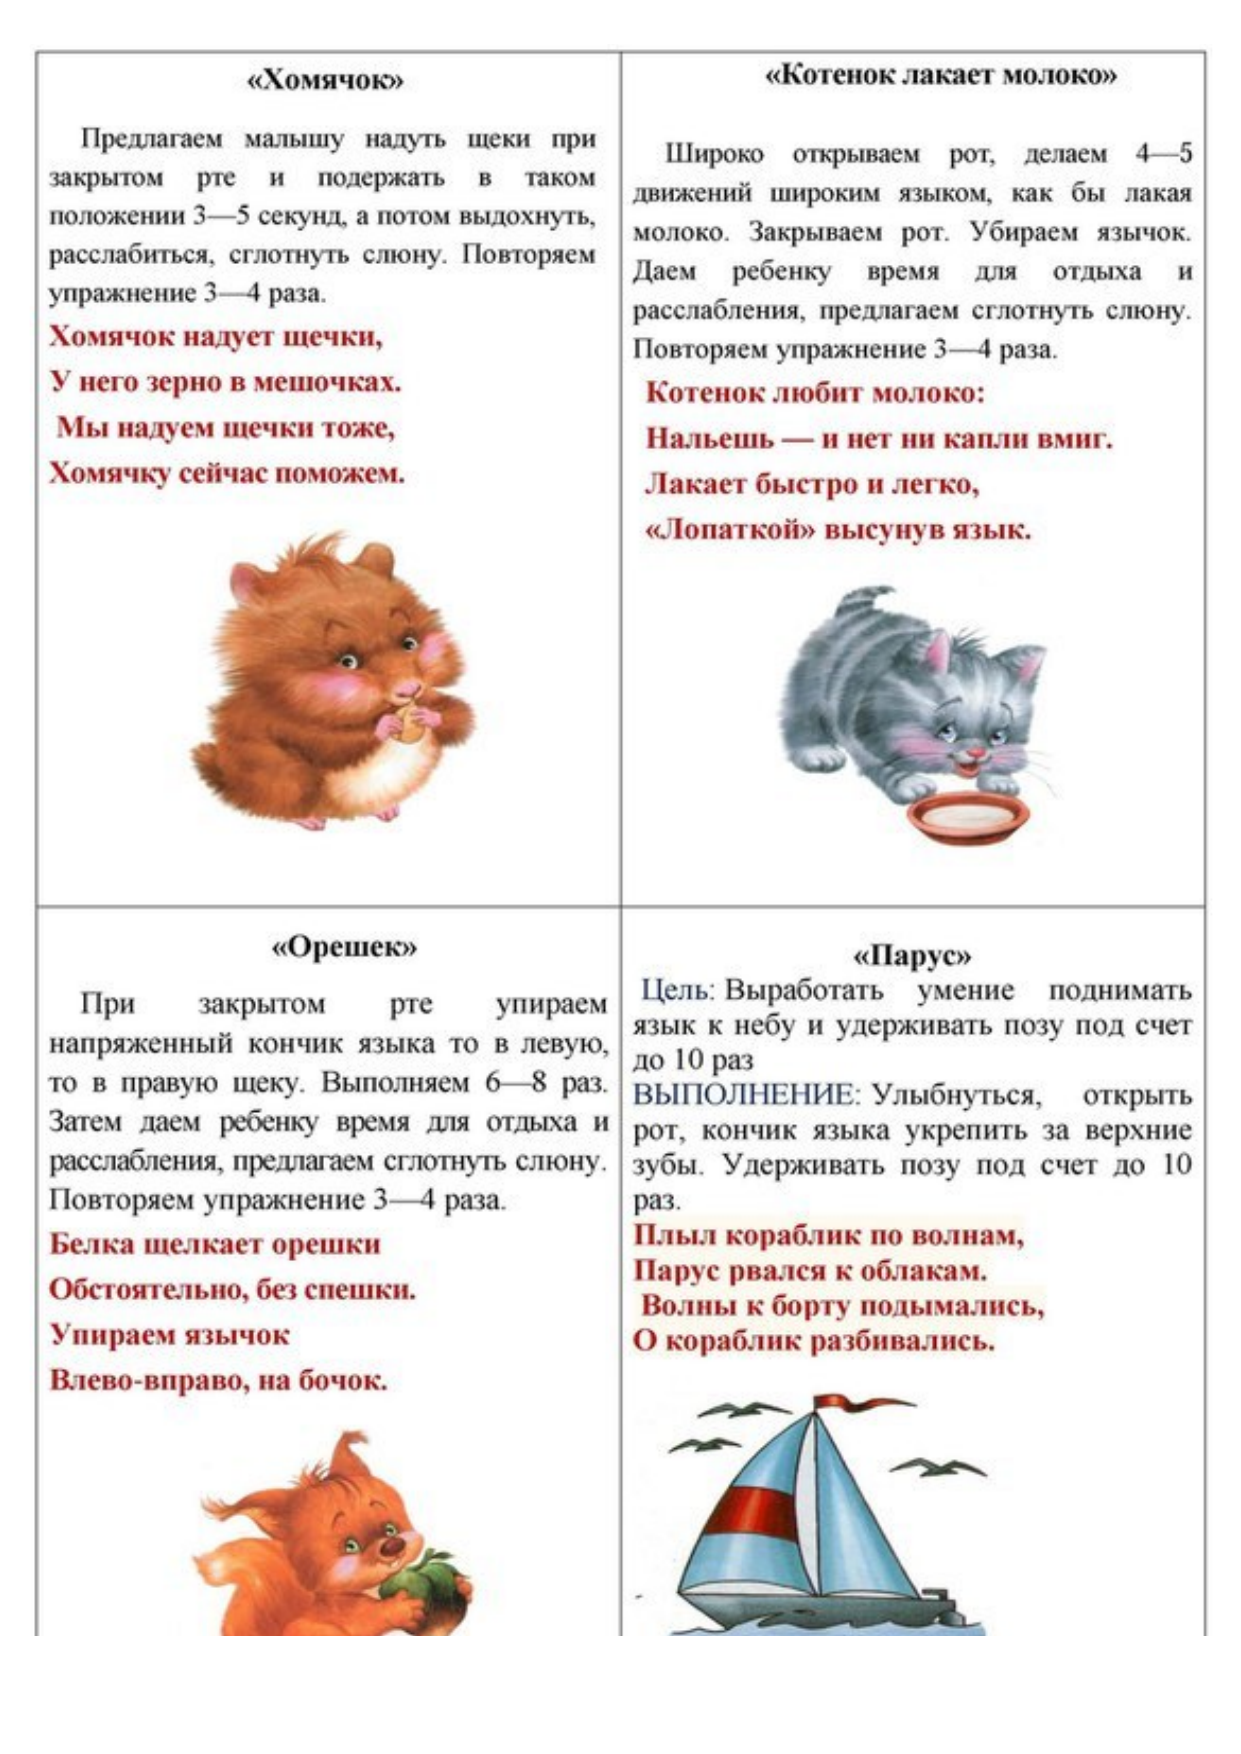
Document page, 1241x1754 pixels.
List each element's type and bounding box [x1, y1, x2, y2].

picture [29, 44, 1213, 1636]
